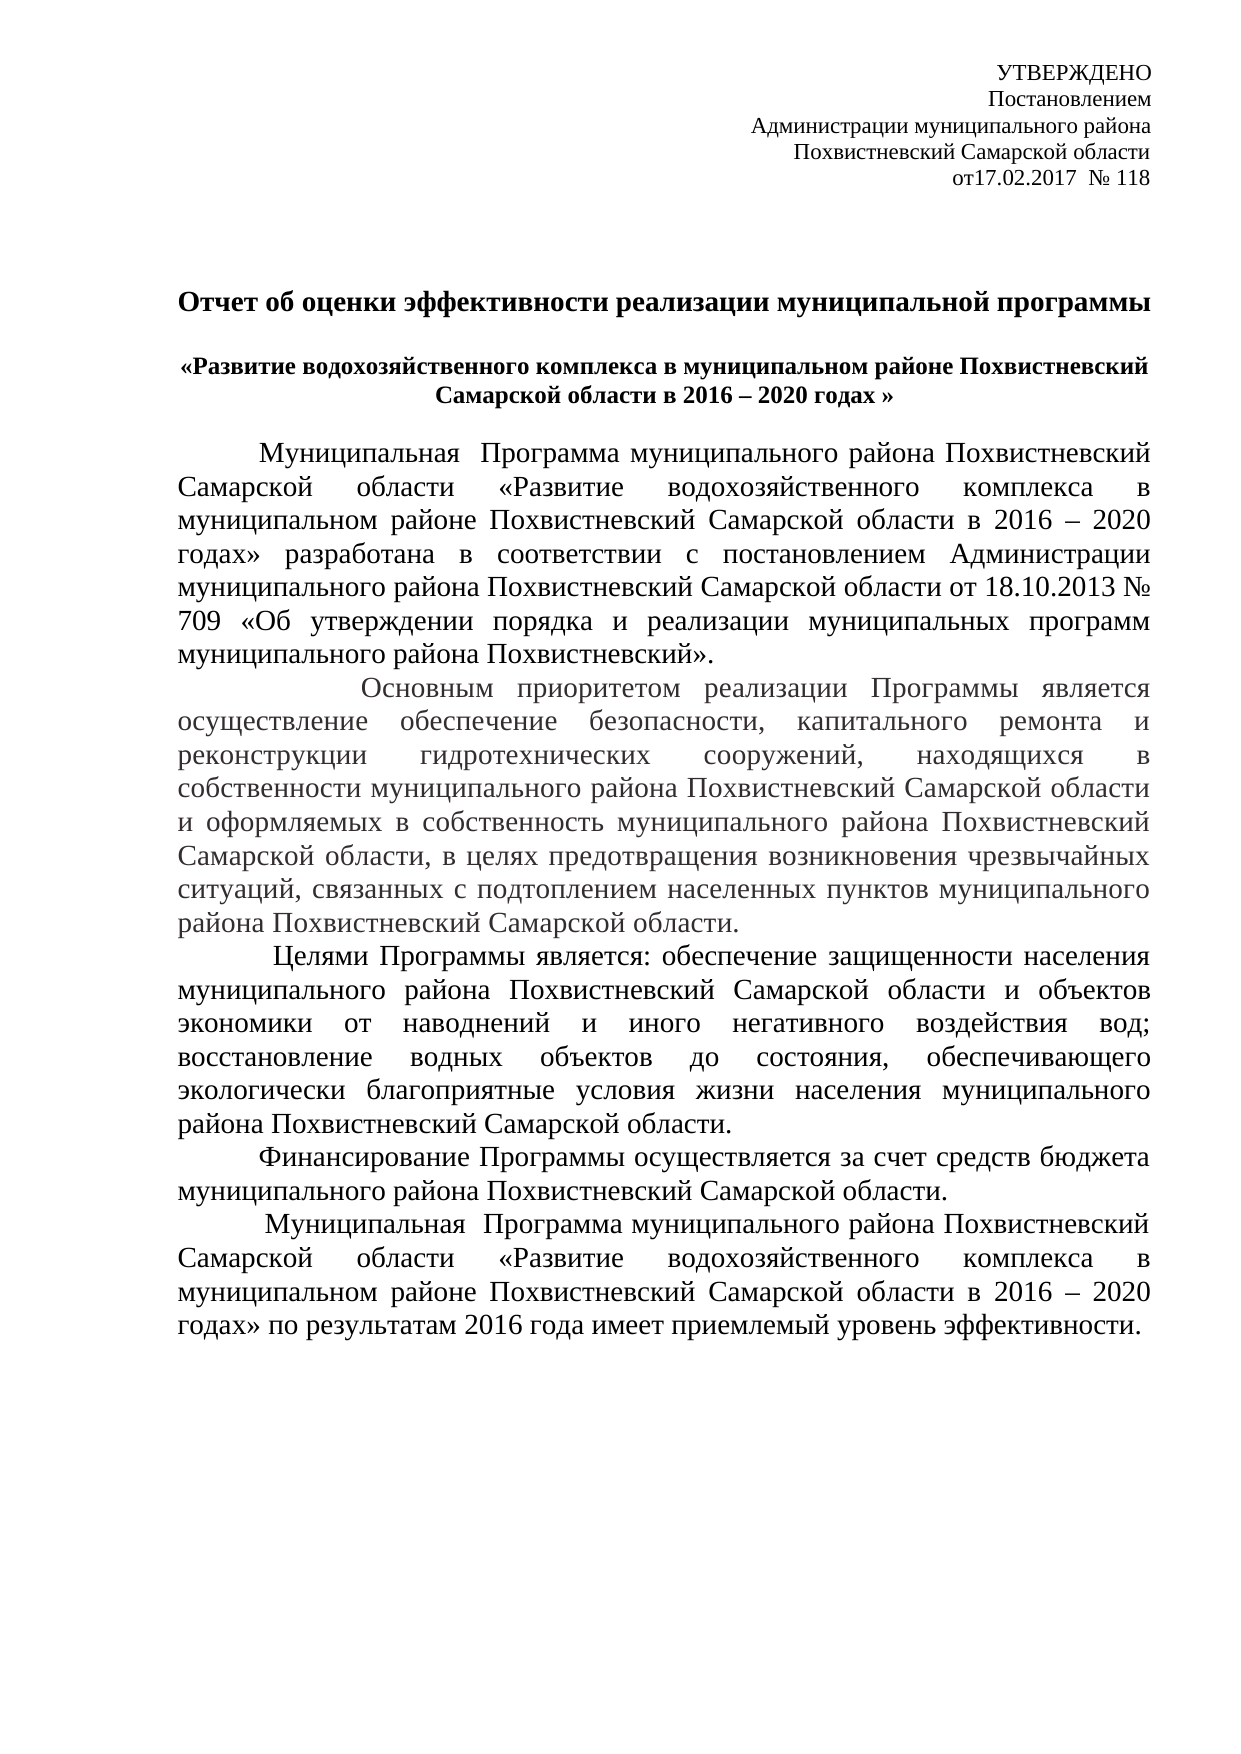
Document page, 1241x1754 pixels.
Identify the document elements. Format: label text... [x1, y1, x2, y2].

text Финансирование Программы осуществляется за счет средств бюджета муниципального района Похвистневский Самарской области. [177, 1139, 1152, 1207]
text «Развитие водохозяйственного комплекса в муниципальном районе Похвистневский Самарской области в 2016 – 2020 годах » [177, 351, 1152, 409]
text от17.02.2017 № 118 [177, 164, 1152, 191]
text УТВЕРЖДЕНО [177, 59, 1152, 85]
text Отчет об оценки эффективности реализации муниципальной программы [177, 284, 1152, 318]
text Постановлением [177, 85, 1152, 112]
text Похвистневский Самарской области [177, 138, 1152, 164]
text Администрации муниципального района [177, 112, 1152, 138]
text Муниципальная Программа муниципального района Похвистневский Самарской области «Развитие водохозяйственного комплекса в муниципальном районе Похвистневский Самарской области в 2016 – 2020 годах» по результатам 2016 года имеет приемлемый уровень эффективности. [177, 1207, 1152, 1341]
text Муниципальная Программа муниципального района Похвистневский Самарской области «Развитие водохозяйственного комплекса в муниципальном районе Похвистневский Самарской области в 2016 – 2020 годах» разработана в соответствии с постановлением Администрации муниципального района Похвистневский Самарской области от 18.10.2013 № 709 «Об утверждении порядка и реализации муниципальных программ муниципального района Похвистневский». [177, 435, 1152, 670]
text Целями Программы является: обеспечение защищенности населения муниципального района Похвистневский Самарской области и объектов экономики от наводнений и иного негативного воздействия вод; восстановление водных объектов до состояния, обеспечивающего экологически благоприятные условия жизни населения муниципального района Похвистневский Самарской области. [177, 938, 1152, 1139]
text Основным приоритетом реализации Программы является осуществление обеспечение безопасности, капитального ремонта и реконструкции гидротехнических сооружений, находящихся в собственности муниципального района Похвистневский Самарской области и оформляемых в собственность муниципального района Похвистневский Самарской области, в целях предотвращения возникновения чрезвычайных ситуаций, связанных с подтоплением населенных пунктов муниципального района Похвистневский Самарской области. [177, 670, 1152, 938]
